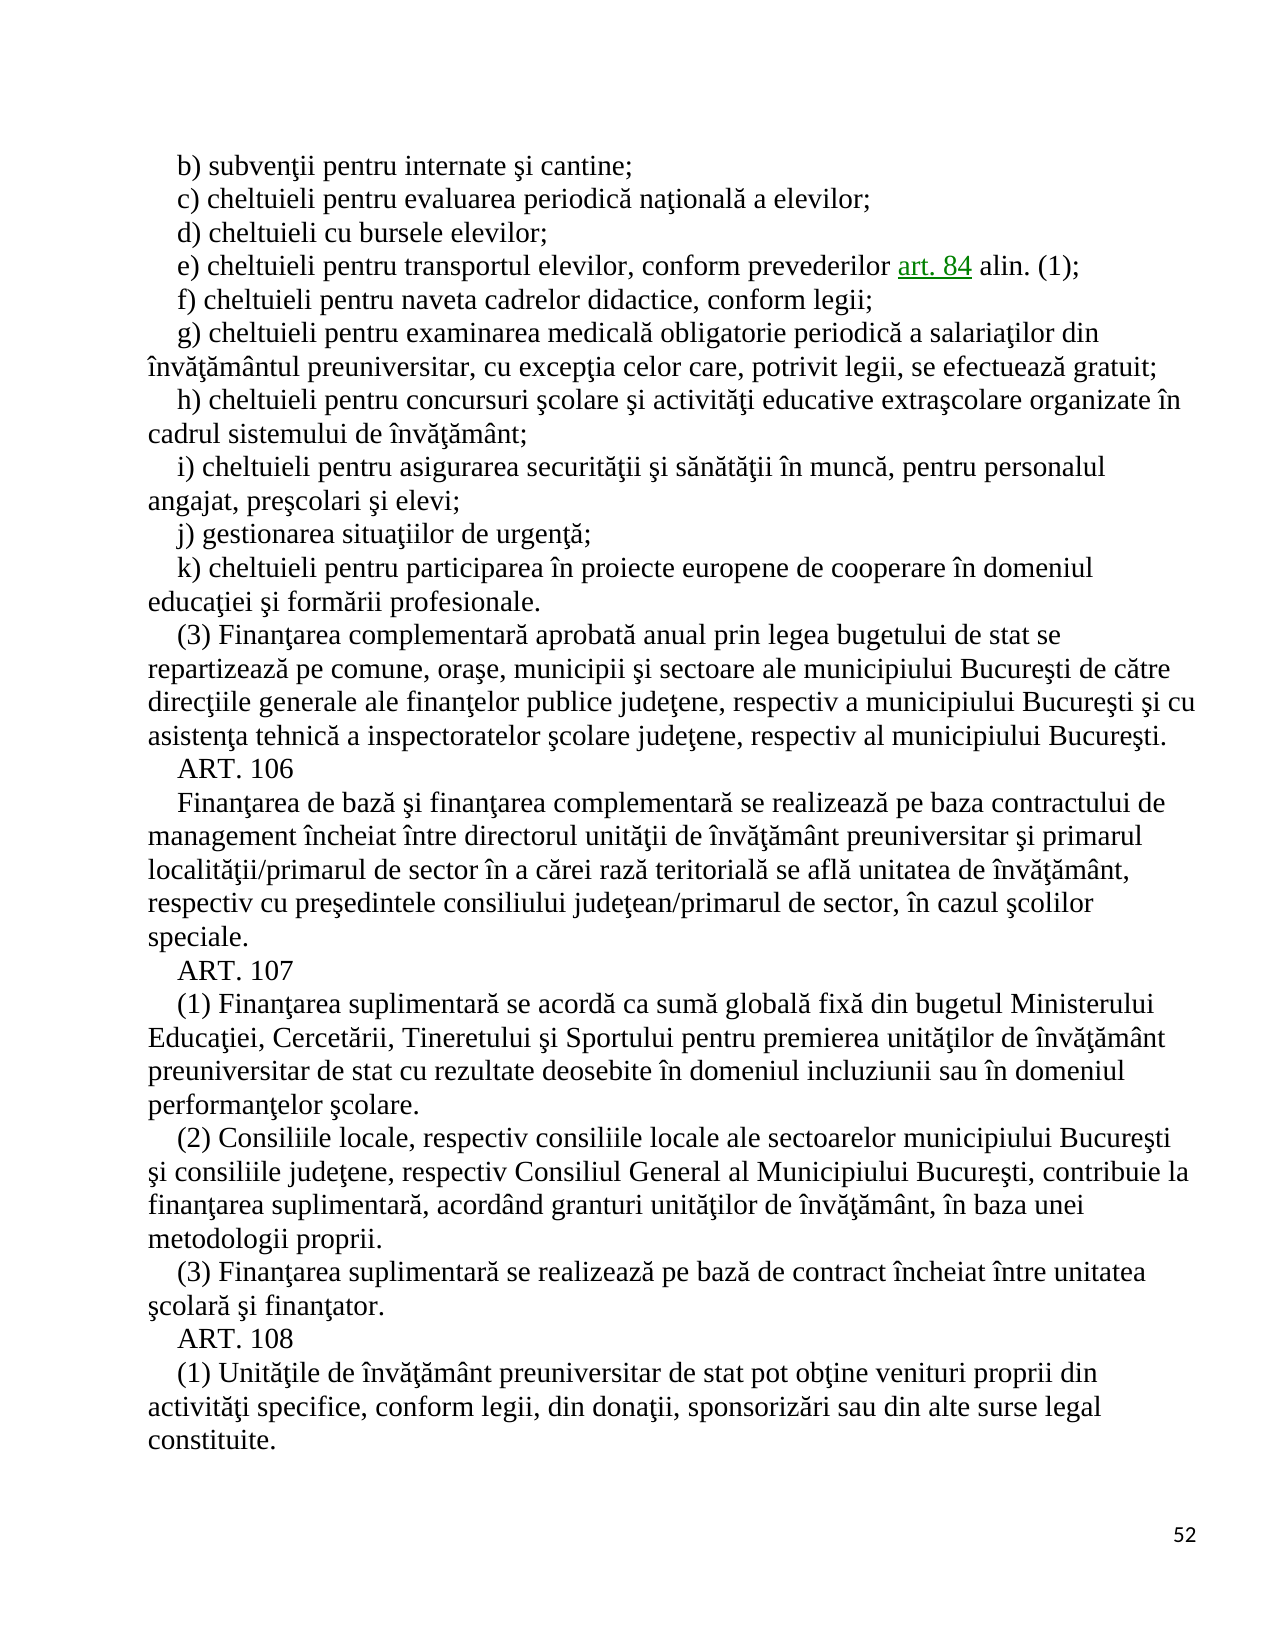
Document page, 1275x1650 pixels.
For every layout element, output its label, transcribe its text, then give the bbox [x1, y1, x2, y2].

text Finanţarea de bază şi finanţarea complementară se realizează pe baza contractului de management încheiat între directorul unităţii de învăţământ preuniversitar şi primarul localităţii/primarul de sector în a cărei rază teritorială se află unitatea de învăţământ, respectiv cu preşedintele consiliului judeţean/primarul de sector, în cazul şcolilor speciale. [148, 785, 1196, 953]
text (1) Unităţile de învăţământ preuniversitar de stat pot obţine venituri proprii din activităţi specifice, conform legii, din donaţii, sponsorizări sau din alte surse legal constituite. [148, 1355, 1196, 1456]
text ART. 108 [148, 1322, 1196, 1355]
text g) cheltuieli pentru examinarea medicală obligatorie periodică a salariaţilor din învăţământul preuniversitar, cu excepţia celor care, potrivit legii, se efectuează gratuit; [148, 315, 1196, 382]
text h) cheltuieli pentru concursuri şcolare şi activităţi educative extraşcolare organizate în cadrul sistemului de învăţământ; [148, 382, 1196, 449]
text b) subvenţii pentru internate şi cantine; [148, 148, 1196, 181]
text d) cheltuieli cu bursele elevilor; [148, 215, 1196, 248]
text e) cheltuieli pentru transportul elevilor, conform prevederilor art. 84 alin. (1); [148, 248, 1196, 282]
text ART. 107 [148, 953, 1196, 986]
text k) cheltuieli pentru participarea în proiecte europene de cooperare în domeniul educaţiei şi formării profesionale. [148, 550, 1196, 617]
text i) cheltuieli pentru asigurarea securităţii şi sănătăţii în muncă, pentru personalul angajat, preşcolari şi elevi; [148, 449, 1196, 517]
text (3) Finanţarea suplimentară se realizează pe bază de contract încheiat între unitatea şcolară şi finanţator. [148, 1254, 1196, 1322]
text (1) Finanţarea suplimentară se acordă ca sumă globală fixă din bugetul Ministerului Educaţiei, Cercetării, Tineretului şi Sportului pentru premierea unităţilor de învăţământ preuniversitar de stat cu rezultate deosebite în domeniul incluziunii sau în domeniul performanţelor şcolare. [148, 986, 1196, 1120]
text (2) Consiliile locale, respectiv consiliile locale ale sectoarelor municipiului Bucureşti şi consiliile judeţene, respectiv Consiliul General al Municipiului Bucureşti, contribuie la finanţarea suplimentară, acordând granturi unităţilor de învăţământ, în baza unei metodologii proprii. [148, 1120, 1196, 1254]
text f) cheltuieli pentru naveta cadrelor didactice, conform legii; [148, 282, 1196, 315]
text ART. 106 [148, 751, 1196, 785]
text (3) Finanţarea complementară aprobată anual prin legea bugetului de stat se repartizează pe comune, oraşe, municipii şi sectoare ale municipiului Bucureşti de către direcţiile generale ale finanţelor publice judeţene, respectiv a municipiului Bucureşti şi cu asistenţa tehnică a inspectoratelor şcolare judeţene, respectiv al municipiului Bucureşti. [148, 617, 1196, 751]
text c) cheltuieli pentru evaluarea periodică naţională a elevilor; [148, 181, 1196, 215]
text j) gestionarea situaţiilor de urgenţă; [148, 517, 1196, 550]
